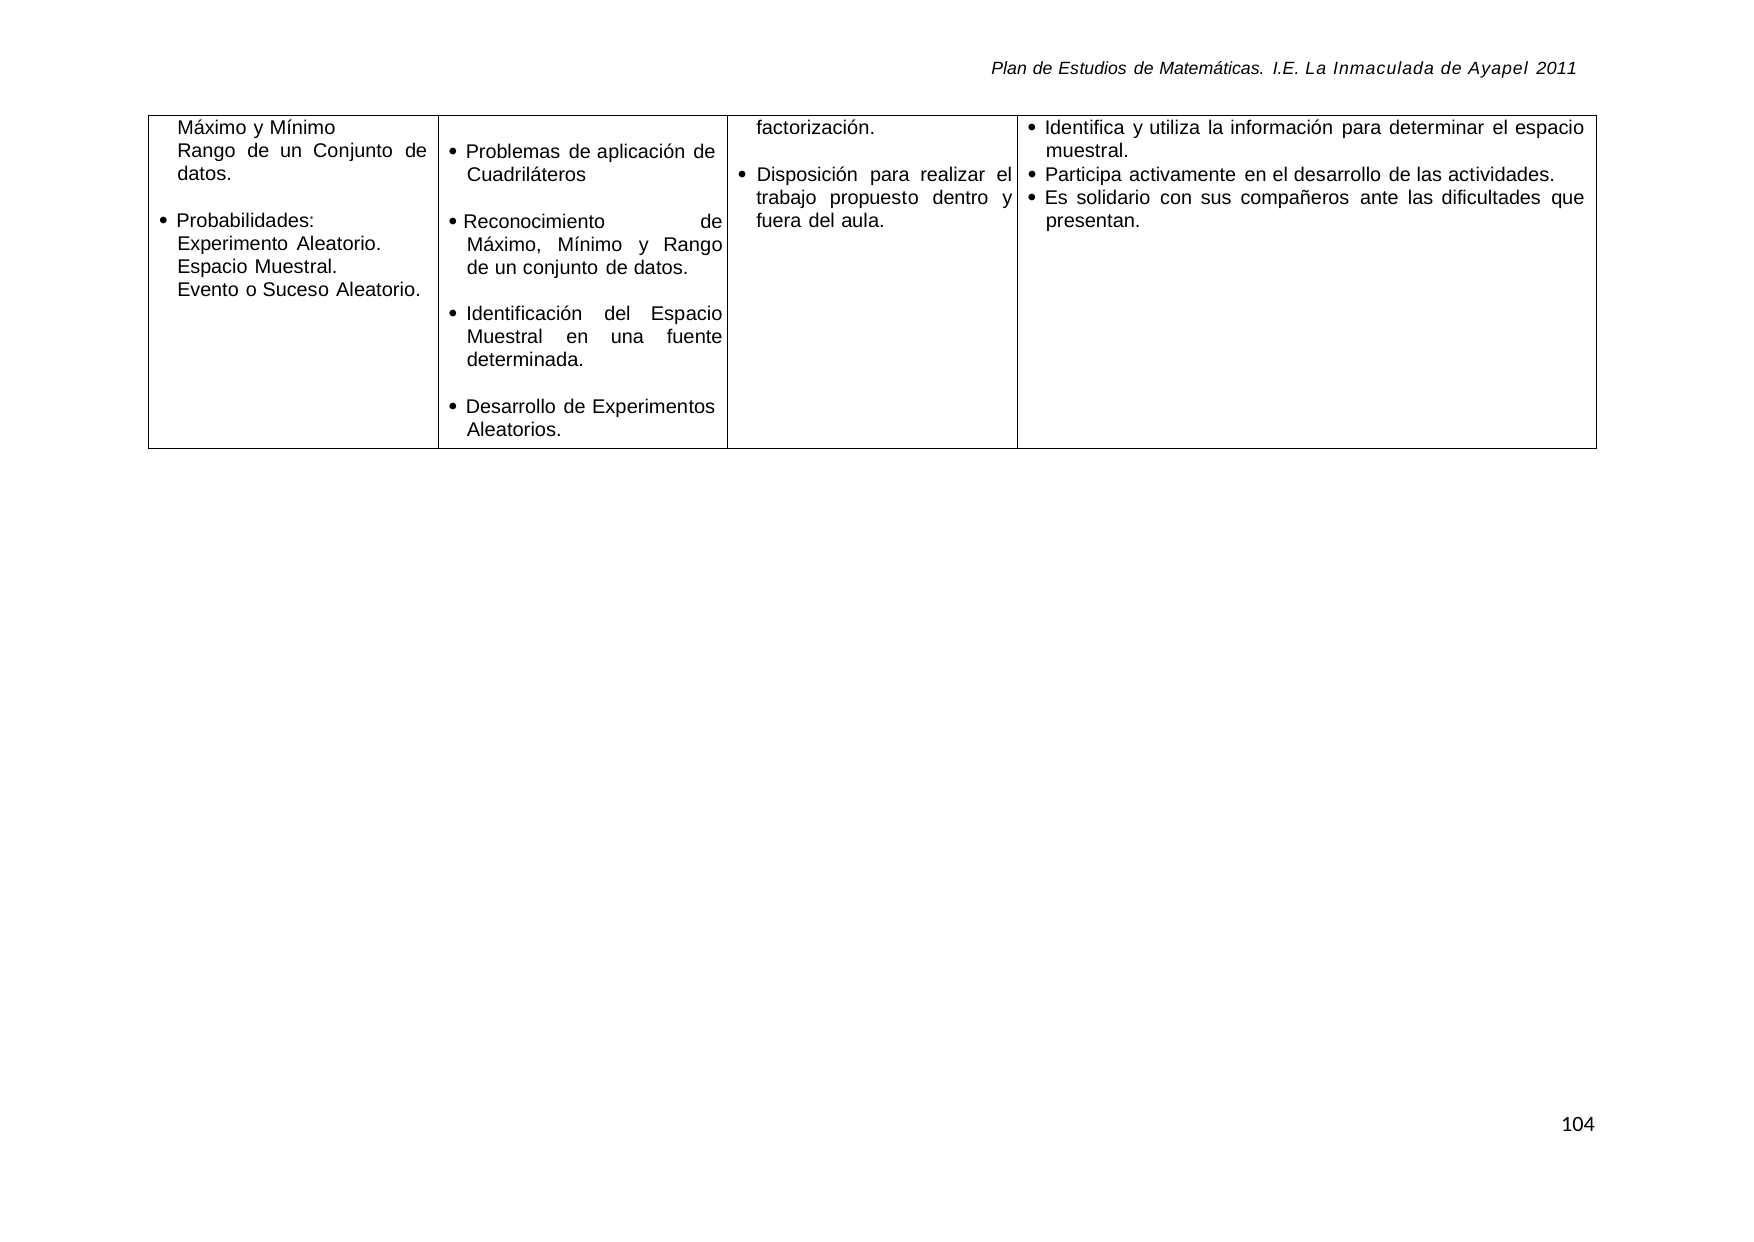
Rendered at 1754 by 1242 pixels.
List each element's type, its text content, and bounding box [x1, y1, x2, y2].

table_header  Problemas de aplicación de Cuadriláteros  Reconocimiento de Máximo, Mínimo y Rango de un conjunto de datos.  Identificación del Espacio Muestral en una fuente determinada.  Desarrollo de Experimentos Aleatorios. [439, 116, 727, 448]
table_header factorización.  Disposición para realizar el trabajo propuesto dentro y fuera del aula. [728, 116, 1017, 448]
table_header  Identifica y utiliza la información para determinar el espacio muestral.  Participa activamente en el desarrollo de las actividades.  Es solidario con sus compañeros ante las dificultades que presentan. [1018, 116, 1596, 448]
table_header Máximo y Mínimo Rango de un Conjunto de datos.  Probabilidades: Experimento Aleatorio. Espacio Muestral. Evento o Suceso Aleatorio. [149, 116, 438, 448]
